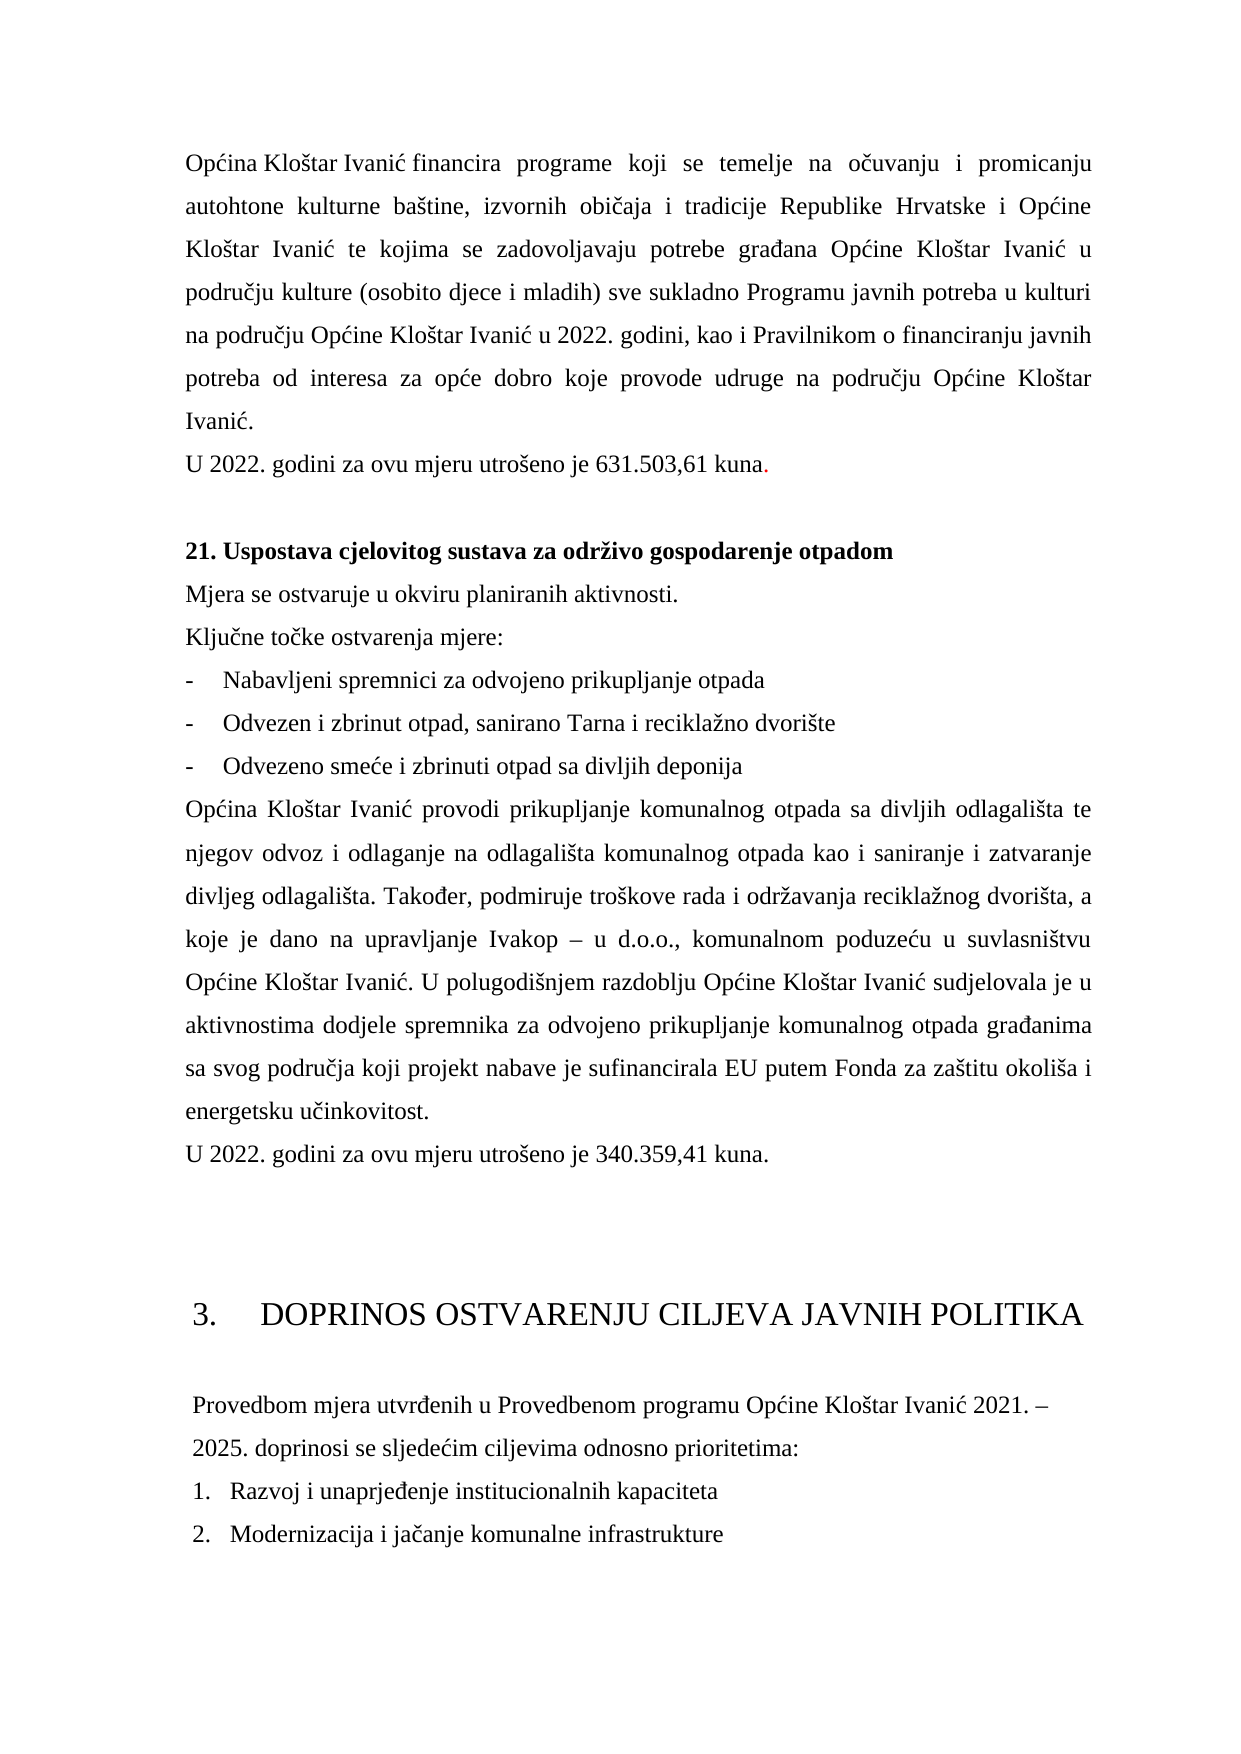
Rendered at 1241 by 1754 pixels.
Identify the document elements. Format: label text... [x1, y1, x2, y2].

text U 2022. godini za ovu mjeru utrošeno je 631.503,61 kuna. [185, 449, 1093, 478]
text Općina Kloštar Ivanić provodi prikupljanje komunalnog otpada sa divljih odlagališta te njegov odvoz i odlaganje na odlagališta komunalnog otpada kao i saniranje i zatvaranje divljeg odlagališta. Također, podmiruje troškove rada i održavanja reciklažnog dvorišta, a koje je dano na upravljanje Ivakop – u d.o.o., komunalnom poduzeću u suvlasništvu Općine Kloštar Ivanić. U polugodišnjem razdoblju Općine Kloštar Ivanić sudjelovala je u aktivnostima dodjele spremnika za odvojeno prikupljanje komunalnog otpada građanima sa svog područja koji projekt nabave je sufinancirala EU putem Fonda za zaštitu okoliša i energetsku učinkovitost. [185, 794, 1093, 1125]
list Nabavljeni spremnici za odvojeno prikupljanje otpada [185, 665, 1093, 694]
list Uspostava cjelovitog sustava za održivo gospodarenje otpadom [185, 536, 1093, 564]
list Modernizacija i jačanje komunalne infrastrukture [192, 1519, 1093, 1548]
subtitle DOPRINOS OSTVARENJU CILJEVA JAVNIH POLITIKA [192, 1294, 1093, 1332]
list Odvezeno smeće i zbrinuti otpad sa divljih deponija [185, 751, 1093, 780]
text Mjera se ostvaruje u okviru planiranih aktivnosti. [185, 579, 1093, 608]
text Provedbom mjera utvrđenih u Provedbenom programu Općine Kloštar Ivanić 2021. – 2025. doprinosi se sljedećim ciljevima odnosno prioritetima: [192, 1390, 1093, 1462]
text Općina Kloštar Ivanić financira programe koji se temelje na očuvanju i promicanju autohtone kulturne baštine, izvornih običaja i tradicije Republike Hrvatske i Općine Kloštar Ivanić te kojima se zadovoljavaju potrebe građana Općine Kloštar Ivanić u području kulture (osobito djece i mladih) sve sukladno Programu javnih potreba u kulturi na području Općine Kloštar Ivanić u 2022. godini, kao i Pravilnikom o financiranju javnih potreba od interesa za opće dobro koje provode udruge na području Općine Kloštar Ivanić. [185, 148, 1093, 435]
text Ključne točke ostvarenja mjere: [185, 622, 1093, 651]
list Odvezen i zbrinut otpad, sanirano Tarna i reciklažno dvorište [185, 708, 1093, 737]
list Razvoj i unaprjeđenje institucionalnih kapaciteta [192, 1476, 1093, 1505]
text U 2022. godini za ovu mjeru utrošeno je 340.359,41 kuna. [148, 1139, 1093, 1168]
